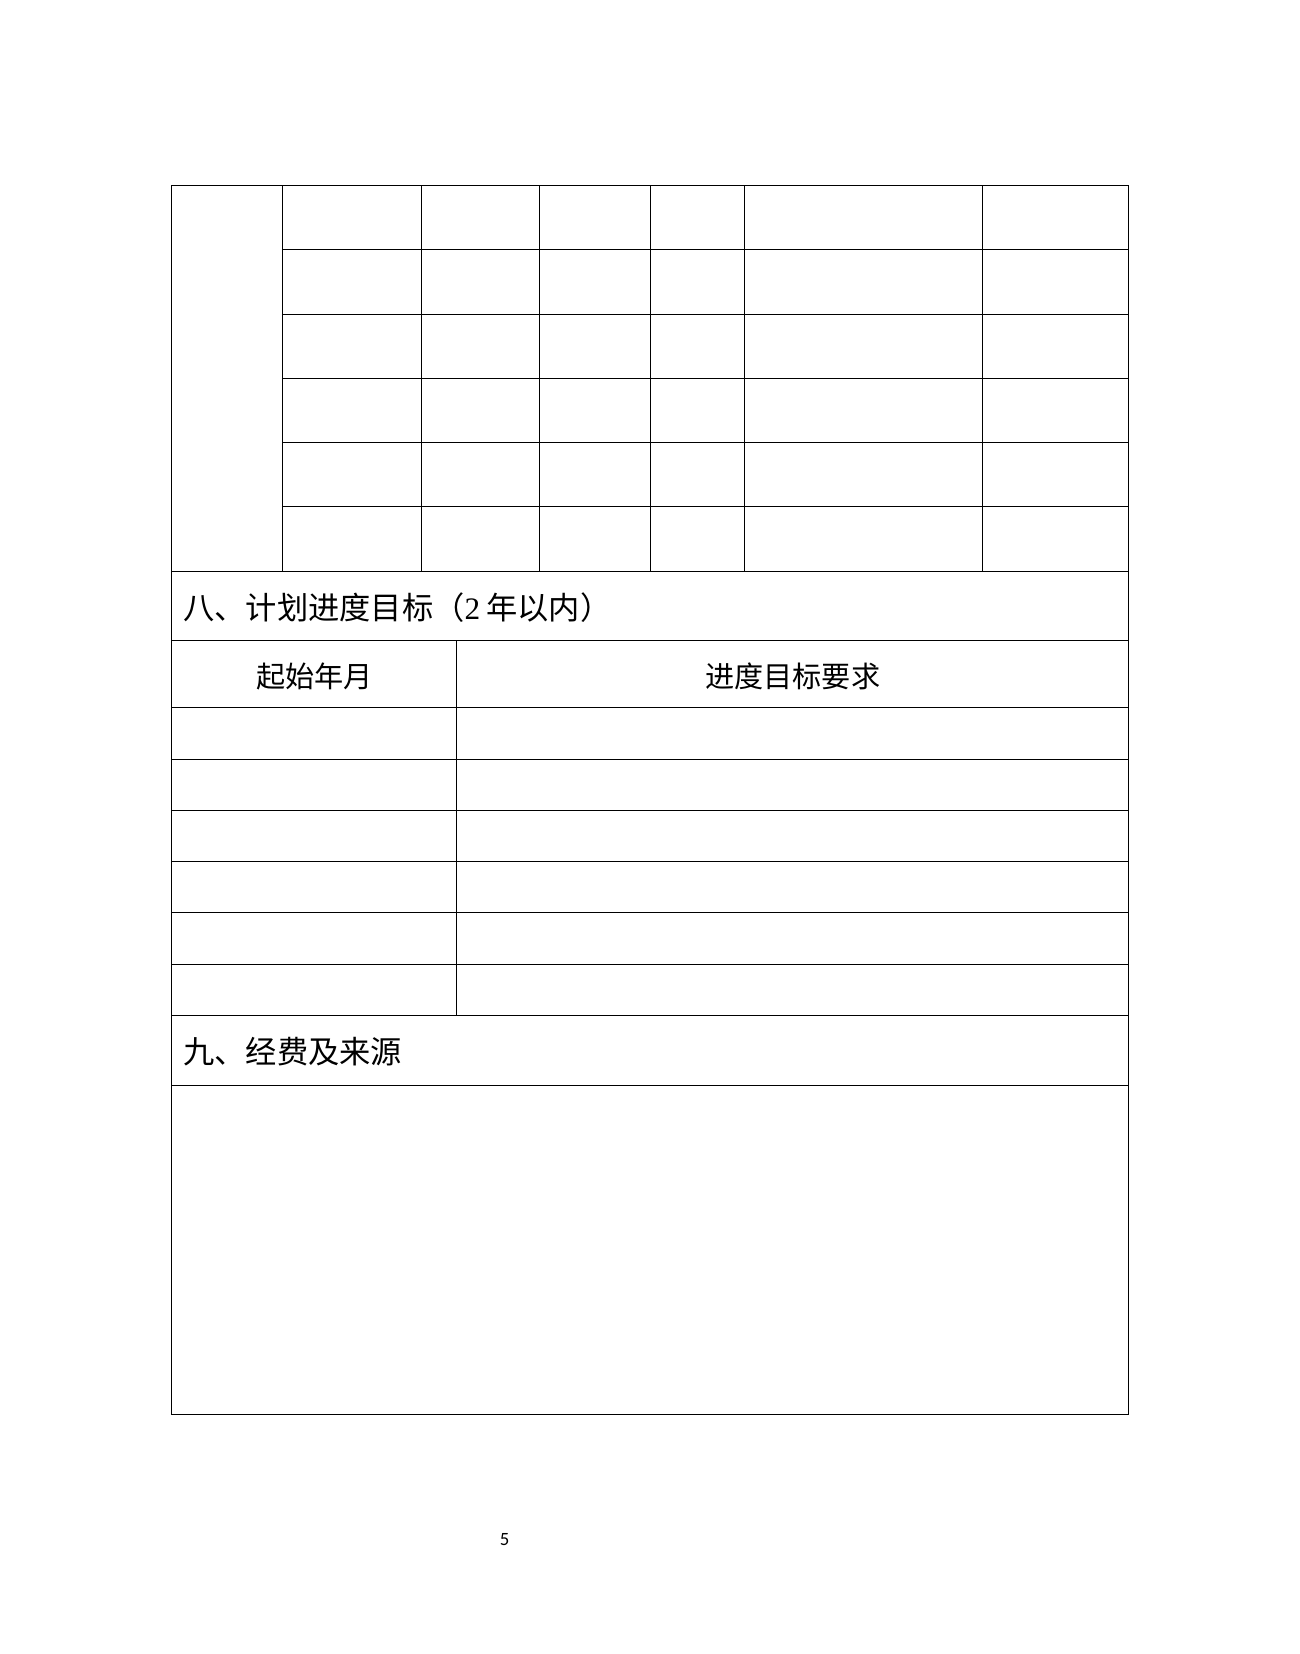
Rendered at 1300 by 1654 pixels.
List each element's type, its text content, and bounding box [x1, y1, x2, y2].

table_cell [457, 913, 1128, 963]
table_cell [422, 186, 539, 249]
table_cell [283, 250, 421, 313]
table_cell [745, 507, 982, 571]
table_cell [422, 379, 539, 442]
table_cell [983, 507, 1128, 571]
table_cell [540, 250, 650, 313]
table_cell [457, 760, 1128, 810]
table_cell [422, 443, 539, 506]
table_cell [172, 1086, 1128, 1414]
table_cell 起始年月 [172, 641, 456, 707]
table_cell [457, 965, 1128, 1015]
table_cell [457, 708, 1128, 758]
table_cell [540, 507, 650, 571]
table_cell [540, 315, 650, 378]
table_cell [172, 913, 456, 963]
table_cell [745, 186, 982, 249]
table_cell [983, 379, 1128, 442]
table_cell [283, 186, 421, 249]
table_cell [422, 315, 539, 378]
table_cell [422, 507, 539, 571]
table_cell [745, 315, 982, 378]
table_cell [745, 250, 982, 313]
table_cell [983, 186, 1128, 249]
table_cell [457, 862, 1128, 912]
table_cell [983, 315, 1128, 378]
table_cell [172, 708, 456, 758]
table_cell [540, 443, 650, 506]
table_cell [422, 250, 539, 313]
table_cell [540, 186, 650, 249]
table_cell [651, 315, 744, 378]
table_cell [651, 507, 744, 571]
table_cell [651, 379, 744, 442]
table_cell [172, 760, 456, 810]
table_cell [283, 443, 421, 506]
table_cell [457, 811, 1128, 861]
table_cell [172, 862, 456, 912]
table_cell [651, 250, 744, 313]
table_cell 进度目标要求 [457, 641, 1128, 707]
table_cell [283, 507, 421, 571]
table_cell [651, 186, 744, 249]
table_cell [745, 379, 982, 442]
table_cell 八、计划进度目标（2年以内） [172, 572, 1128, 640]
table_cell 九、经费及来源 [172, 1016, 1128, 1084]
table_cell [651, 443, 744, 506]
table_cell [283, 379, 421, 442]
table_cell [172, 811, 456, 861]
table_cell [172, 965, 456, 1015]
table_cell [983, 443, 1128, 506]
table_cell [540, 379, 650, 442]
table_cell [283, 315, 421, 378]
table_cell [983, 250, 1128, 313]
table_cell [745, 443, 982, 506]
